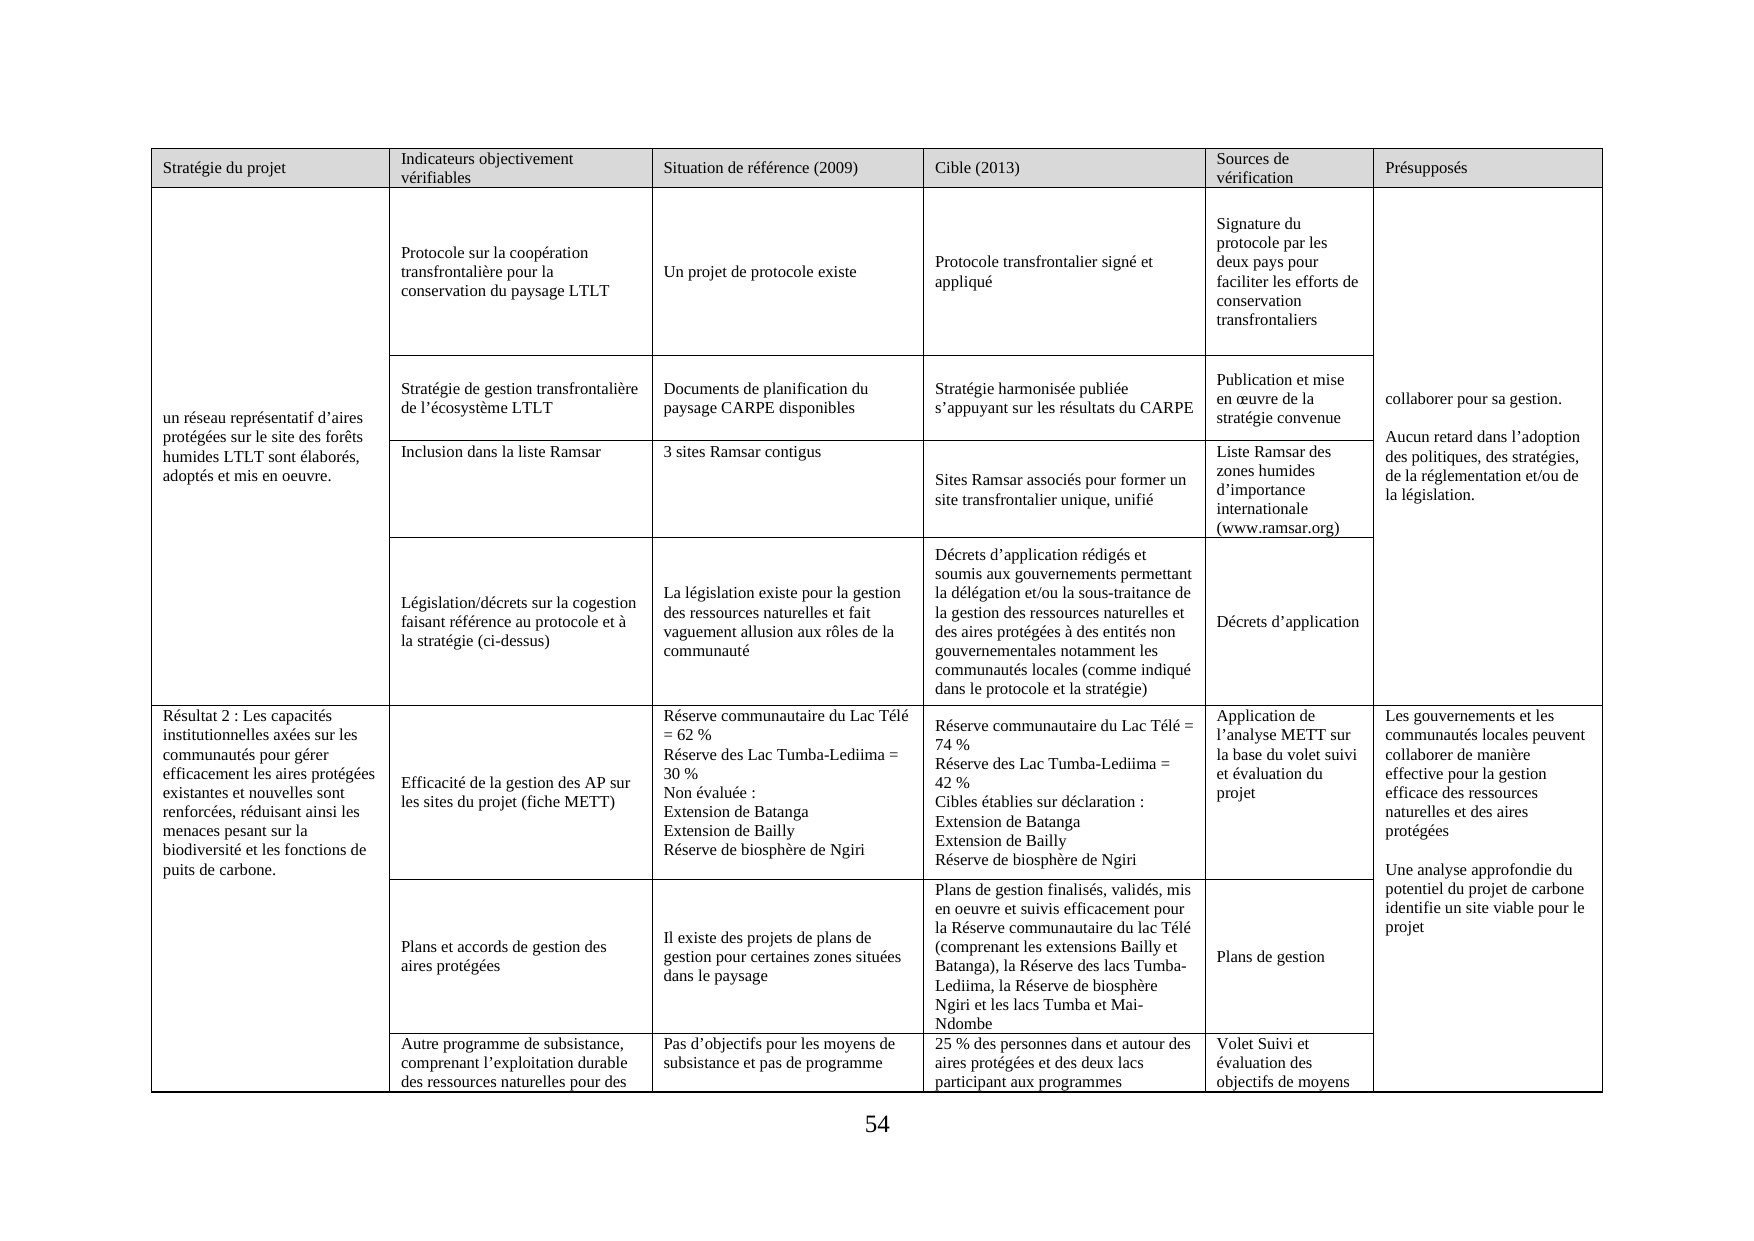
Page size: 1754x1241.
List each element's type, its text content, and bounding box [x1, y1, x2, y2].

table_cell Inclusion dans la liste Ramsar [390, 441, 652, 537]
table_cell La législation existe pour la gestion des ressources naturelles et fait vaguement allusion aux rôles de la communauté [653, 538, 923, 705]
table_cell Décrets d’application [1206, 538, 1373, 705]
table_cell Les gouvernements et les communautés locales peuvent collaborer de manière effective pour la gestion efficace des ressources naturelles et des aires protégées Une analyse approfondie du potentiel du projet de carbone identifie un site viable pour le projet [1374, 706, 1602, 1091]
table_cell Signature du protocole par les deux pays pour faciliter les efforts de conservation transfrontaliers [1206, 188, 1373, 355]
table_cell Stratégie harmonisée publiée s’appuyant sur les résultats du CARPE [924, 356, 1205, 440]
table_cell Stratégie de gestion transfrontalière de l’écosystème LTLT [390, 356, 652, 440]
table_cell Résultat 2 : Les capacités institutionnelles axées sur les communautés pour gérer efficacement les aires protégées existantes et nouvelles sont renforcées, réduisant ainsi les menaces pesant sur la biodiversité et les fonctions de puits de carbone. [152, 706, 389, 1091]
table_cell Législation/décrets sur la cogestion faisant référence au protocole et à la stratégie (ci-dessus) [390, 538, 652, 705]
table_cell Liste Ramsar des zones humides d’importance internationale (www.ramsar.org) [1206, 441, 1373, 537]
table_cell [390, 1034, 652, 1091]
table_header Présupposés [1374, 149, 1602, 187]
table_cell Protocole sur la coopération transfrontalière pour la conservation du paysage LTLT [390, 188, 652, 355]
table_cell Il existe des projets de plans de gestion pour certaines zones situées dans le paysage [653, 880, 923, 1033]
table_cell Publication et mise en œuvre de la stratégie convenue [1206, 356, 1373, 440]
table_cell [653, 1034, 923, 1091]
table_cell Documents de planification du paysage CARPE disponibles [653, 356, 923, 440]
table_cell Plans de gestion finalisés, validés, mis en oeuvre et suivis efficacement pour la Réserve communautaire du lac Télé (comprenant les extensions Bailly et Batanga), la Réserve des lacs Tumba-Lediima, la Réserve de biosphère Ngiri et les lacs Tumba et Mai-Ndombe [924, 880, 1205, 1033]
table_header Stratégie du projet [152, 149, 389, 187]
table_cell Sites Ramsar associés pour former un site transfrontalier unique, unifié [924, 441, 1205, 537]
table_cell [924, 1034, 1205, 1091]
table_cell 3 sites Ramsar contigus [653, 441, 923, 537]
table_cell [1206, 1034, 1373, 1091]
table_header Cible (2013) [924, 149, 1205, 187]
table_cell Plans et accords de gestion des aires protégées [390, 880, 652, 1033]
table_cell Plans de gestion [1206, 880, 1373, 1033]
table_header Sources de vérification [1206, 149, 1373, 187]
table_cell Réserve communautaire du Lac Télé = 62 % Réserve des Lac Tumba-Lediima = 30 % Non évaluée : Extension de Batanga Extension de Bailly Réserve de biosphère de Ngiri [653, 706, 923, 878]
table_cell Un projet de protocole existe [653, 188, 923, 355]
table_header Situation de référence (2009) [653, 149, 923, 187]
table_cell Efficacité de la gestion des AP sur les sites du projet (fiche METT) [390, 706, 652, 878]
table_cell Protocole transfrontalier signé et appliqué [924, 188, 1205, 355]
table_cell Réserve communautaire du Lac Télé = 74 % Réserve des Lac Tumba-Lediima = 42 % Cibles établies sur déclaration : Extension de Batanga Extension de Bailly Réserve de biosphère de Ngiri [924, 706, 1205, 878]
table_cell Application de l’analyse METT sur la base du volet suivi et évaluation du projet [1206, 706, 1373, 878]
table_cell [1374, 188, 1602, 705]
table_cell Décrets d’application rédigés et soumis aux gouvernements permettant la délégation et/ou la sous-traitance de la gestion des ressources naturelles et des aires protégées à des entités non gouvernementales notamment les communautés locales (comme indiqué dans le protocole et la stratégie) [924, 538, 1205, 705]
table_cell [152, 188, 389, 705]
table_header Indicateurs objectivement vérifiables [390, 149, 652, 187]
